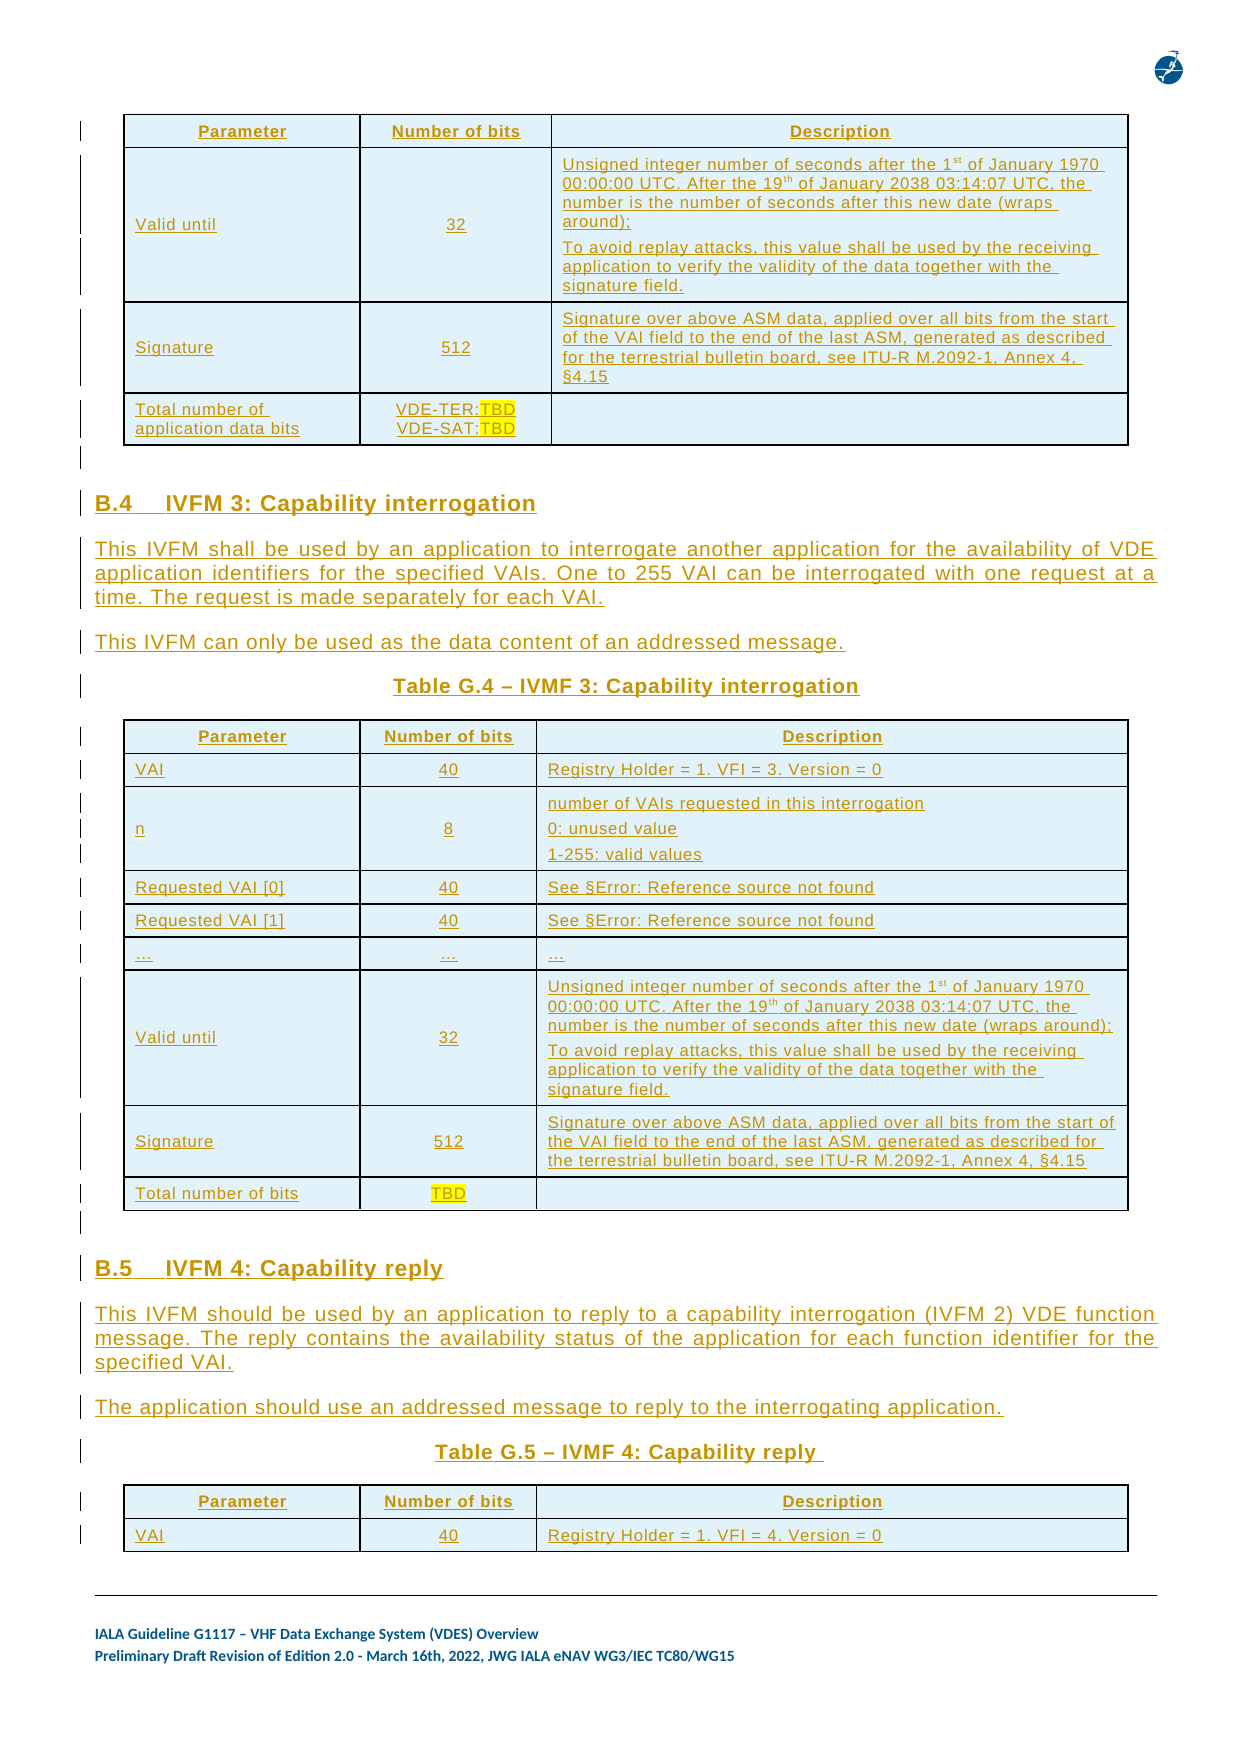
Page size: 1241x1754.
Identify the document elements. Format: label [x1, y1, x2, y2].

picture [1123, 0, 1241, 119]
